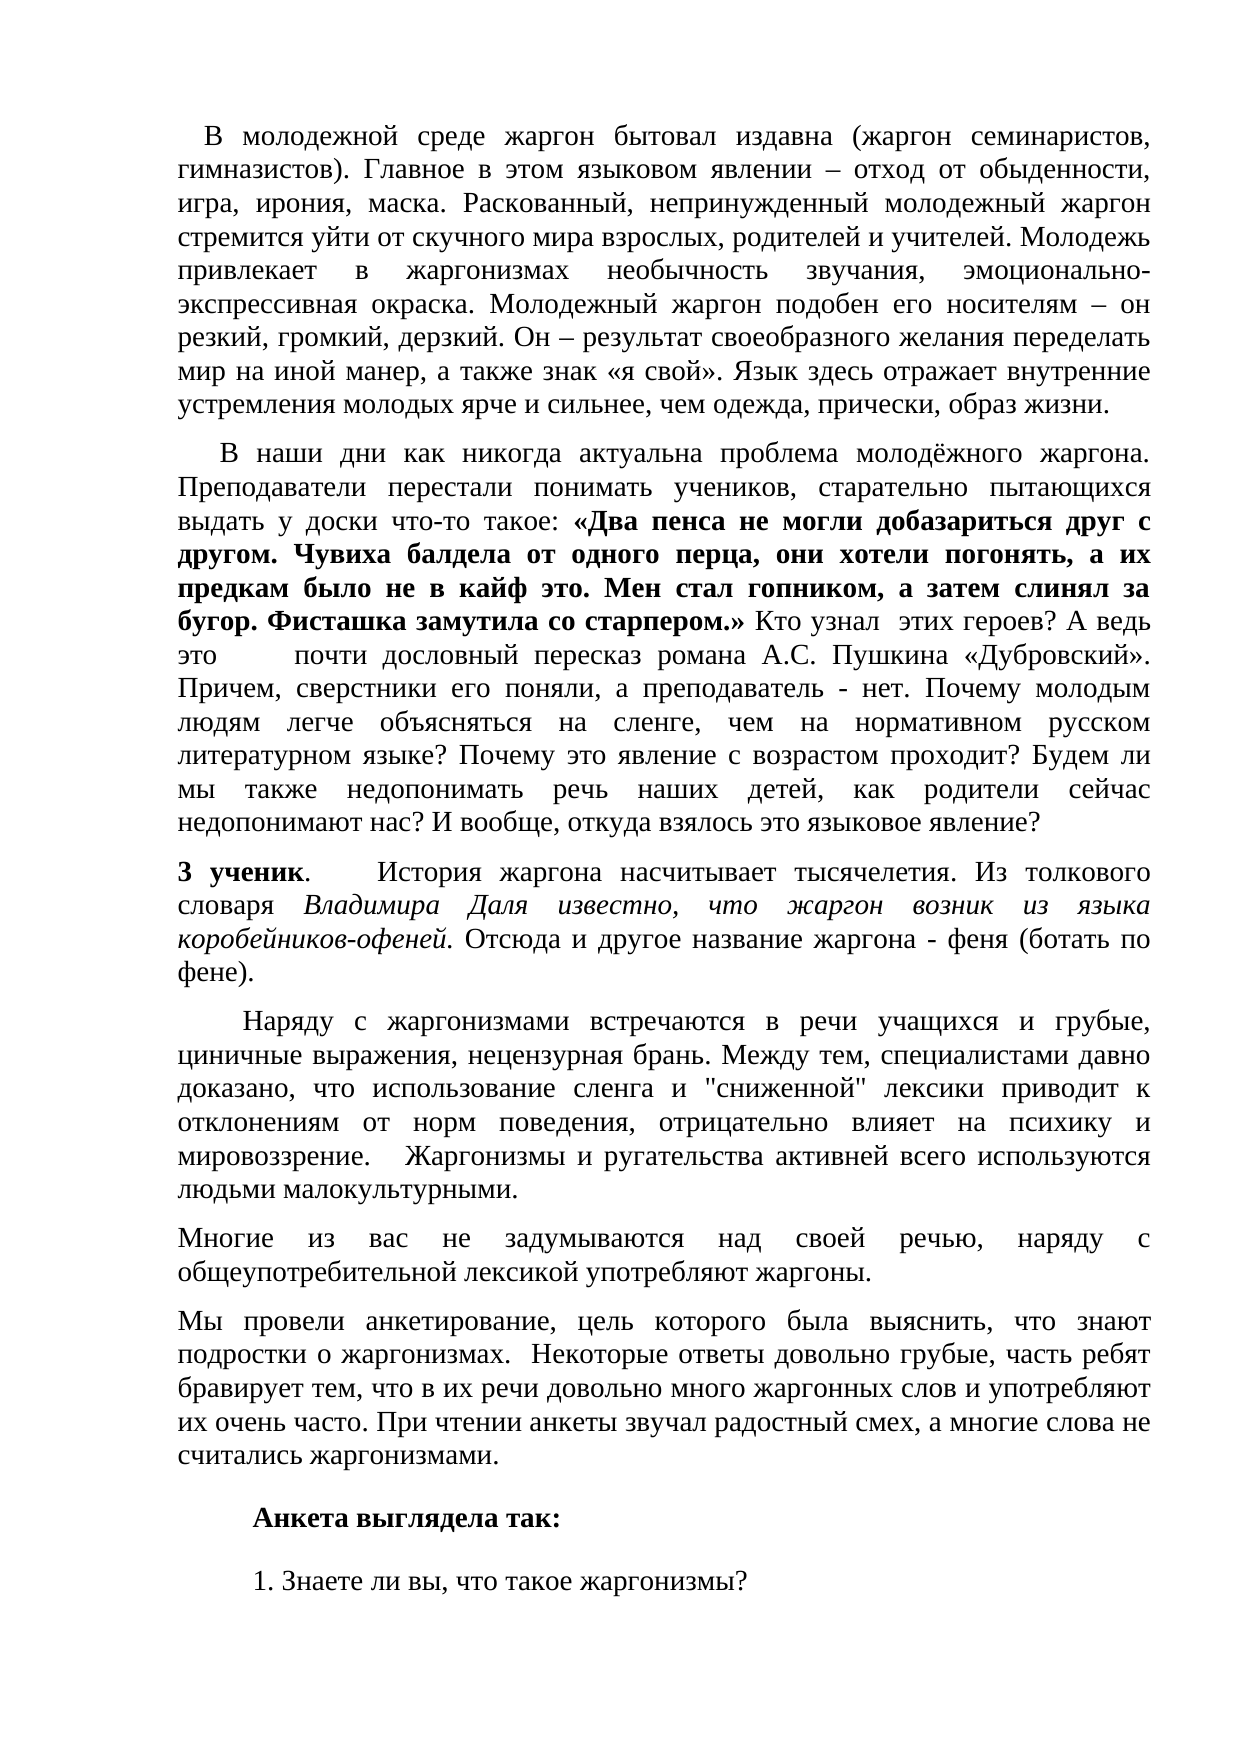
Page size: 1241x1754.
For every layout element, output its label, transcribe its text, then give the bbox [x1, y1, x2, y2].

text В наши дни как никогда актуальна проблема молодёжного жаргона. Преподаватели перестали понимать учеников, старательно пытающихся выдать у доски что-то такое: «Два пенса не могли добазариться друг с другом. Чувиха балдела от одного перца, они хотели погонять, а их предкам было не в кайф это. Мен стал гопником, а затем слинял за бугор. Фисташка замутила со старпером.» Кто узнал этих героев? А ведь это почти дословный пересказ романа А.С. Пушкина «Дубровский». Причем, сверстники его поняли, а преподаватель - нет. Почему молодым людям легче объясняться на сленге, чем на нормативном русском литературном языке? Почему это явление с возрастом проходит? Будем ли мы также недопонимать речь наших детей, как родители сейчас недопонимают нас? И вообще, откуда взялось это языковое явление? [177, 436, 1152, 838]
text 3 ученик. История жаргона насчитывает тысячелетия. Из толкового словаря Владимира Даля известно, что жаргон возник из языка коробейников-офеней. Отсюда и другое название жаргона - феня (ботать по фене). [177, 854, 1152, 988]
text Мы провели анкетирование, цель которого была выяснить, что знают подростки о жаргонизмах. Некоторые ответы довольно грубые, часть ребят бравирует тем, что в их речи довольно много жаргонных слов и употребляют их очень часто. При чтении анкеты звучал радостный смех, а многие слова не считались жаргонизмами. [177, 1303, 1152, 1471]
text Анкета выглядела так: [252, 1500, 1152, 1533]
text В молодежной среде жаргон бытовал издавна (жаргон семинаристов, гимназистов). Главное в этом языковом явлении – отход от обыденности, игра, ирония, маска. Раскованный, непринужденный молодежный жаргон стремится уйти от скучного мира взрослых, родителей и учителей. Молодежь привлекает в жаргонизмах необычность звучания, эмоционально-экспрессивная окраска. Молодежный жаргон подобен его носителям – он резкий, громкий, дерзкий. Он – результат своеобразного желания переделать мир на иной манер, а также знак «я свой». Язык здесь отражает внутренние устремления молодых ярче и сильнее, чем одежда, прически, образ жизни. [177, 118, 1152, 420]
text Многие из вас не задумываются над своей речью, наряду с общеупотребительной лексикой употребляют жаргоны. [177, 1220, 1152, 1287]
text 1. Знаете ли вы, что такое жаргонизмы? [252, 1563, 1152, 1596]
text Наряду с жаргонизмами встречаются в речи учащихся и грубые, циничные выражения, нецензурная брань. Между тем, специалистами давно доказано, что использование сленга и "сниженной" лексики приводит к отклонениям от норм поведения, отрицательно влияет на психику и мировоззрение. Жаргонизмы и ругательства активней всего используются людьми малокультурными. [177, 1003, 1152, 1205]
